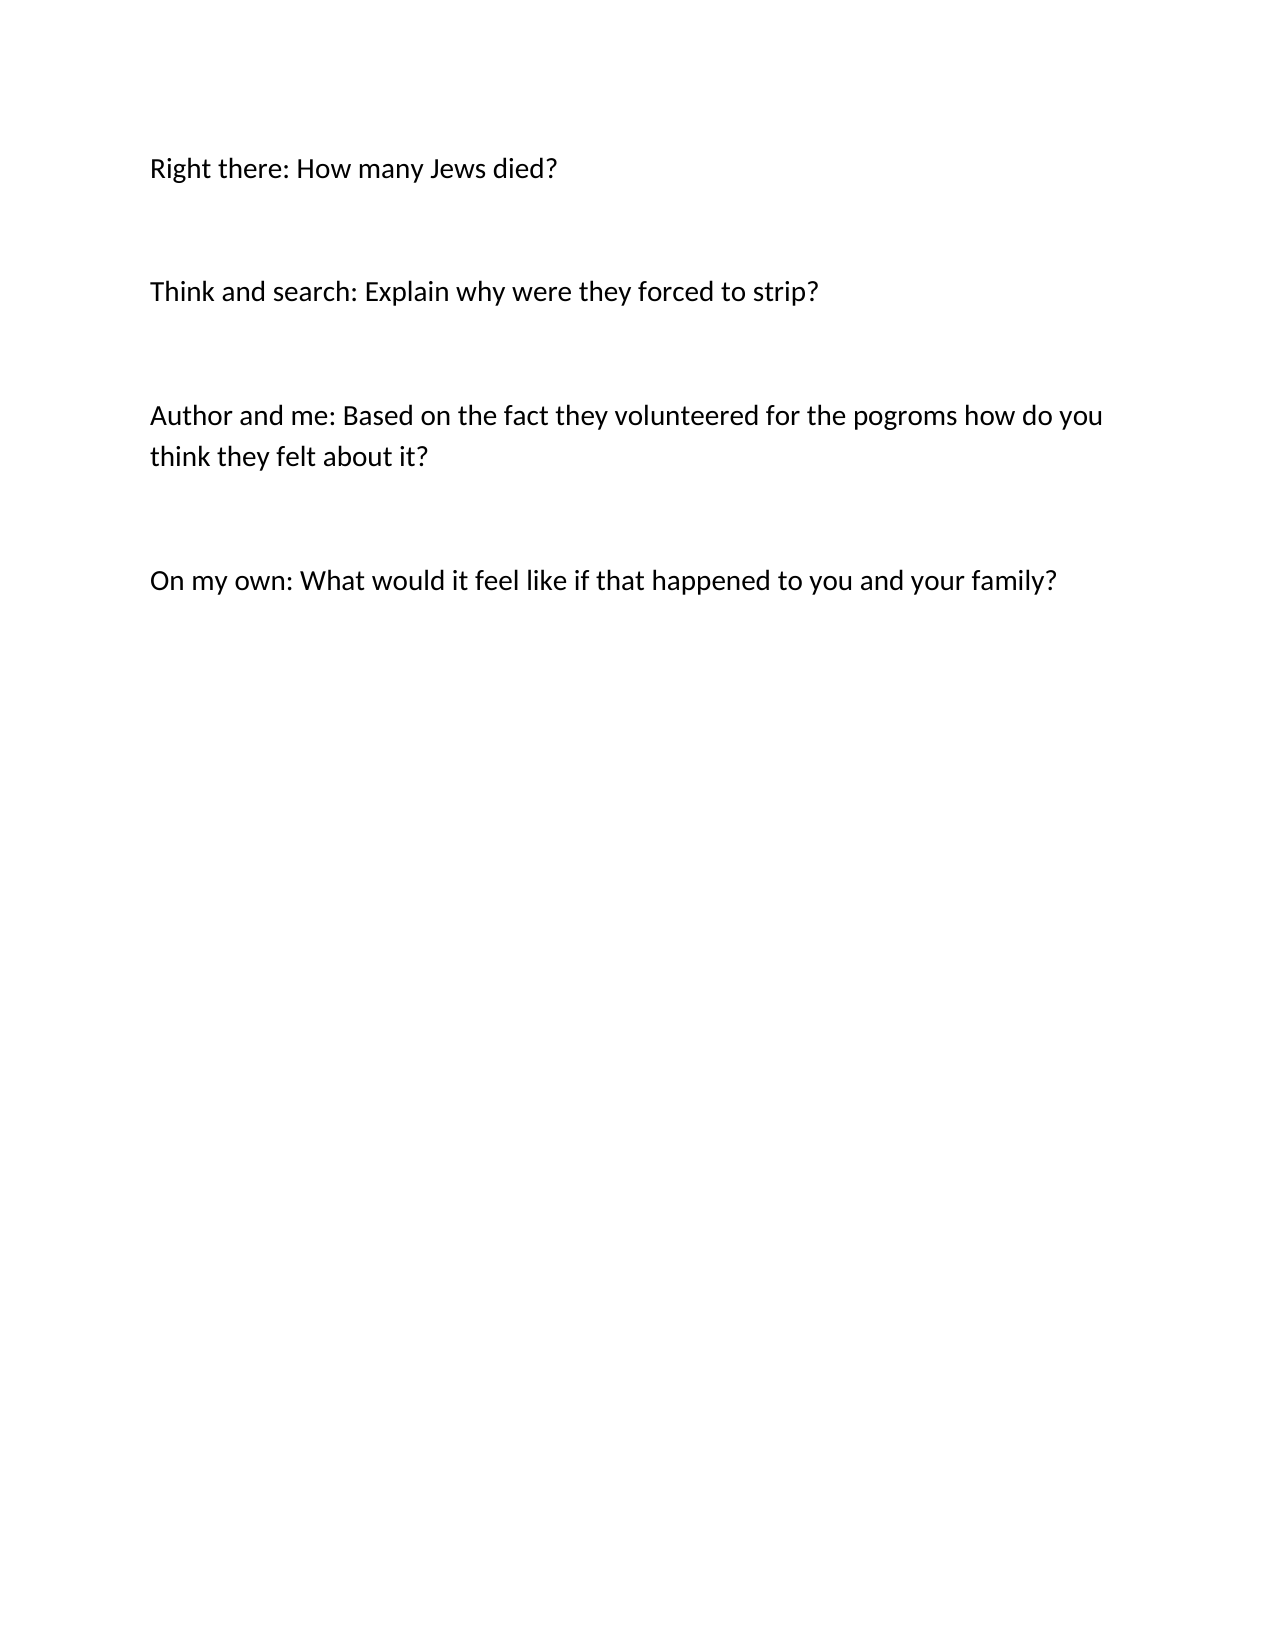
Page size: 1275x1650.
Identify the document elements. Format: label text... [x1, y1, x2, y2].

text On my own: What would it feel like if that happened to you and your family? [150, 562, 1125, 597]
text Right there: How many Jews died? [150, 150, 1125, 186]
text Author and me: Based on the fact they volunteered for the pogroms how do you think they felt about it? [150, 397, 1125, 474]
text Think and search: Explain why were they forced to strip? [150, 273, 1125, 309]
